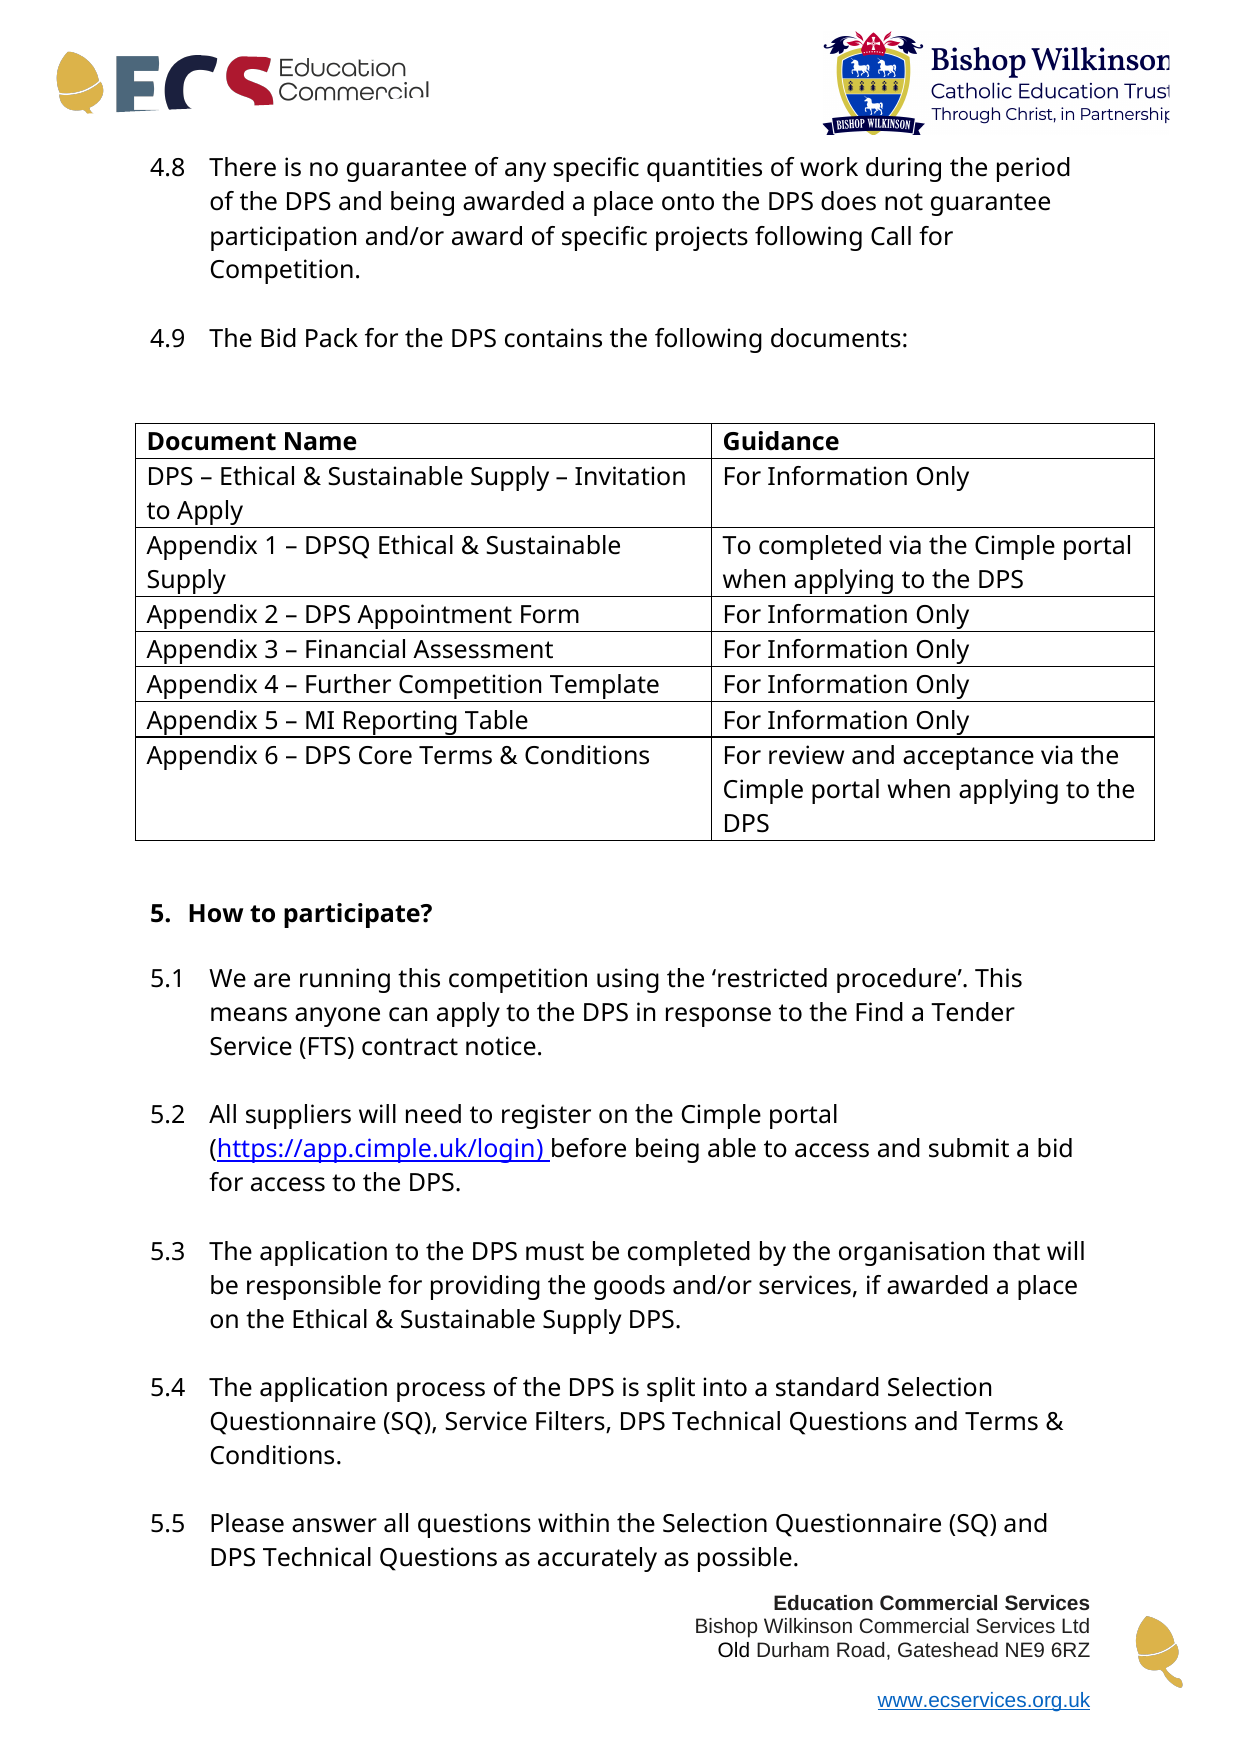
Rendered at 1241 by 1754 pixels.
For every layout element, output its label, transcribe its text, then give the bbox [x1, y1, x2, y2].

table_cell Appendix 4 – Further Competition Template [136, 667, 711, 701]
table_cell Appendix 3 – Financial Assessment [136, 632, 711, 666]
table_cell DPS – Ethical & Sustainable Supply – Invitation to Apply [136, 459, 711, 527]
table_cell Appendix 1 – DPSQ Ethical & Sustainable Supply [136, 528, 711, 596]
picture [822, 31, 1170, 135]
table_cell Appendix 6 – DPS Core Terms & Conditions [136, 738, 711, 839]
list We are running this competition using the ‘restricted procedure’. This means anyone can apply to the DPS in response to the Find a Tender Service (FTS) contract notice. [150, 961, 1090, 1063]
list There is no guarantee of any specific quantities of work during the period of the DPS and being awarded a place onto the DPS does not guarantee participation and/or award of specific projects following Call for Competition. [150, 150, 1090, 286]
table_cell Appendix 2 – DPS Appointment Form [136, 597, 711, 631]
table_header Document Name [136, 424, 711, 458]
table_cell For review and acceptance via the Cimple portal when applying to the DPS [712, 738, 1154, 839]
list Please answer all questions within the Selection Questionnaire (SQ) and DPS Technical Questions as accurately as possible. [150, 1506, 1090, 1574]
list The application process of the DPS is split into a standard Selection Questionnaire (SQ), Service Filters, DPS Technical Questions and Terms & Conditions. [150, 1369, 1090, 1472]
list The Bid Pack for the DPS contains the following documents: [150, 320, 1090, 354]
table_cell For Information Only [712, 702, 1154, 736]
table_cell For Information Only [712, 597, 1154, 631]
table_cell Appendix 5 – MI Reporting Table [136, 702, 711, 736]
subtitle How to participate? [150, 896, 1090, 930]
table_cell For Information Only [712, 459, 1154, 527]
list All suppliers will need to register on the Cimple portal (https://app.cimple.uk/login) before being able to access and submit a bid for access to the DPS. [150, 1097, 1090, 1199]
table_cell For Information Only [712, 632, 1154, 666]
table_header Guidance [712, 424, 1154, 458]
table_cell To completed via the Cimple portal when applying to the DPS [712, 528, 1154, 596]
list The application to the DPS must be completed by the organisation that will be responsible for providing the goods and/or services, if awarded a place on the Ethical & Sustainable Supply DPS. [150, 1233, 1090, 1335]
table_cell For Information Only [712, 667, 1154, 701]
